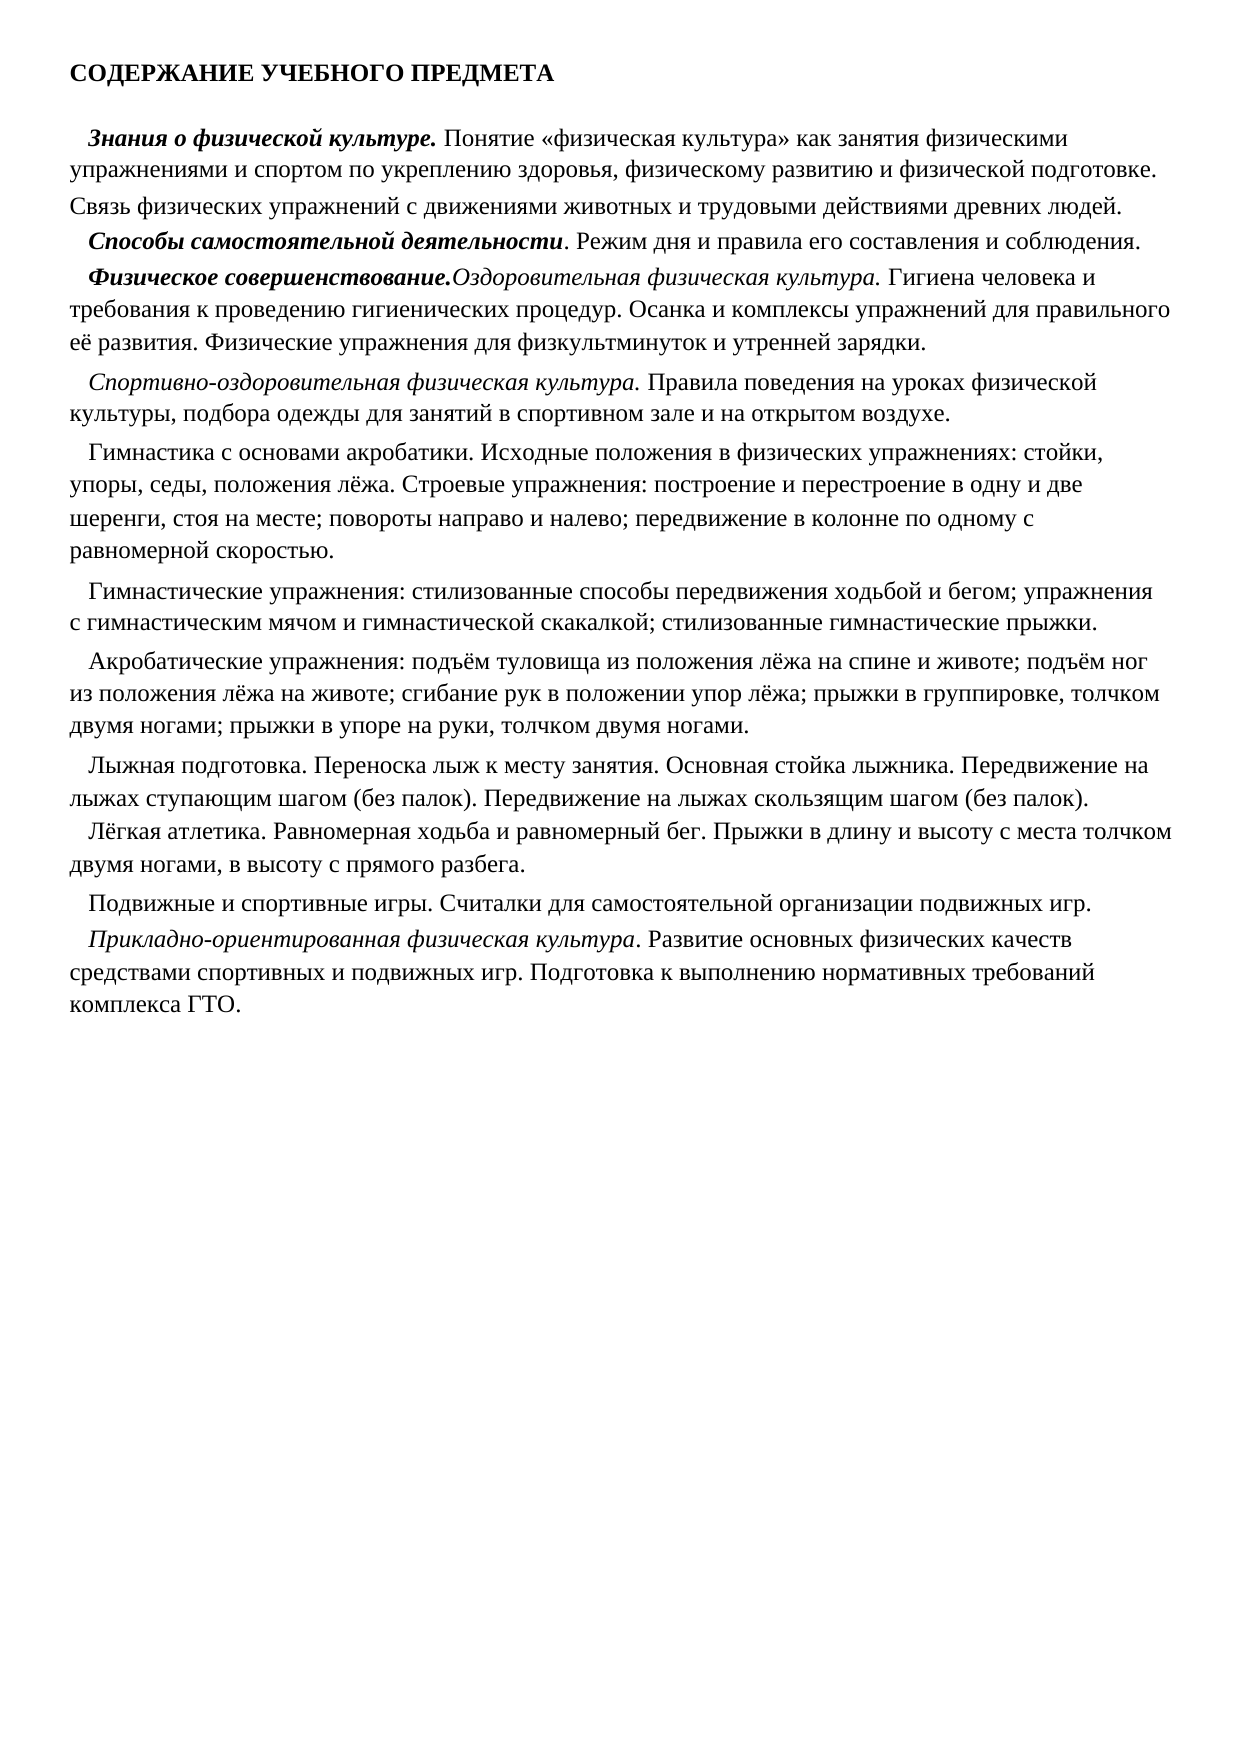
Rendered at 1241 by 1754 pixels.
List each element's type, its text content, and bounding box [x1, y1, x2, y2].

text Гимнастические упражнения: стилизованные способы передвижения ходьбой и бегом; упражнения с гимнастическим мячом и гимнастической скакалкой; стилизованные гимнастические прыжки. [69, 576, 1160, 636]
text Лыжная подготовка. Переноска лыж к месту занятия. Основная стойка лыжника. Передвижение на лыжах ступающим шагом (без палок). Передвижение на лыжах скользящим шагом (без палок). Лёгкая атлетика. Равномерная ходьба и равномерный бег. Прыжки в длину и высоту с места толчком двумя ногами, в высоту с прямого разбега. [69, 750, 1175, 878]
text Гимнастика с основами акробатики. Исходные положения в физических упражнениях: стойки, упоры, седы, положения лёжа. Строевые упражнения: построение и перестроение в одну и две шеренги, стоя на месте; повороты направо и налево; передвижение в колонне по одному с равномерной скоростью. [69, 437, 1115, 564]
text Спортивно-оздоровительная физическая культура. Правила поведения на уроках физической культуры, подбора одежды для занятий в спортивном зале и на открытом воздухе. [69, 367, 1100, 427]
text Физическое совершенствование.Оздоровительная физическая культура. Гигиена человека и требования к проведению гигиенических процедур. Осанка и комплексы упражнений для правильного её развития. Физические упражнения для физкультминуток и утренней зарядки. [69, 262, 1175, 356]
text СОДЕРЖАНИЕ УЧЕБНОГО ПРЕДМЕТА [69, 60, 1175, 87]
text Акробатические упражнения: подъём туловища из положения лёжа на спине и животе; подъём ног из положения лёжа на животе; сгибание рук в положении упор лёжа; прыжки в группировке, толчком двумя ногами; прыжки в упоре на руки, толчком двумя ногами. [69, 646, 1175, 739]
text Прикладно-ориентированная физическая культура. Развитие основных физических качеств средствами спортивных и подвижных игр. Подготовка к выполнению нормативных требований комплекса ГТО. [69, 924, 1100, 1018]
text Связь физических упражнений с движениями животных и трудовыми действиями древних людей. [69, 193, 1175, 220]
text Способы самостоятельной деятельности. Режим дня и правила его составления и соблюдения. [88, 227, 1175, 255]
text Знания о физической культуре. Понятие «физическая культура» как занятия физическими упражнениями и спортом по укреплению здоровья, физическому развитию и физической подготовке. [69, 123, 1160, 183]
text Подвижные и спортивные игры. Считалки для самостоятельной организации подвижных игр. [88, 890, 1175, 917]
